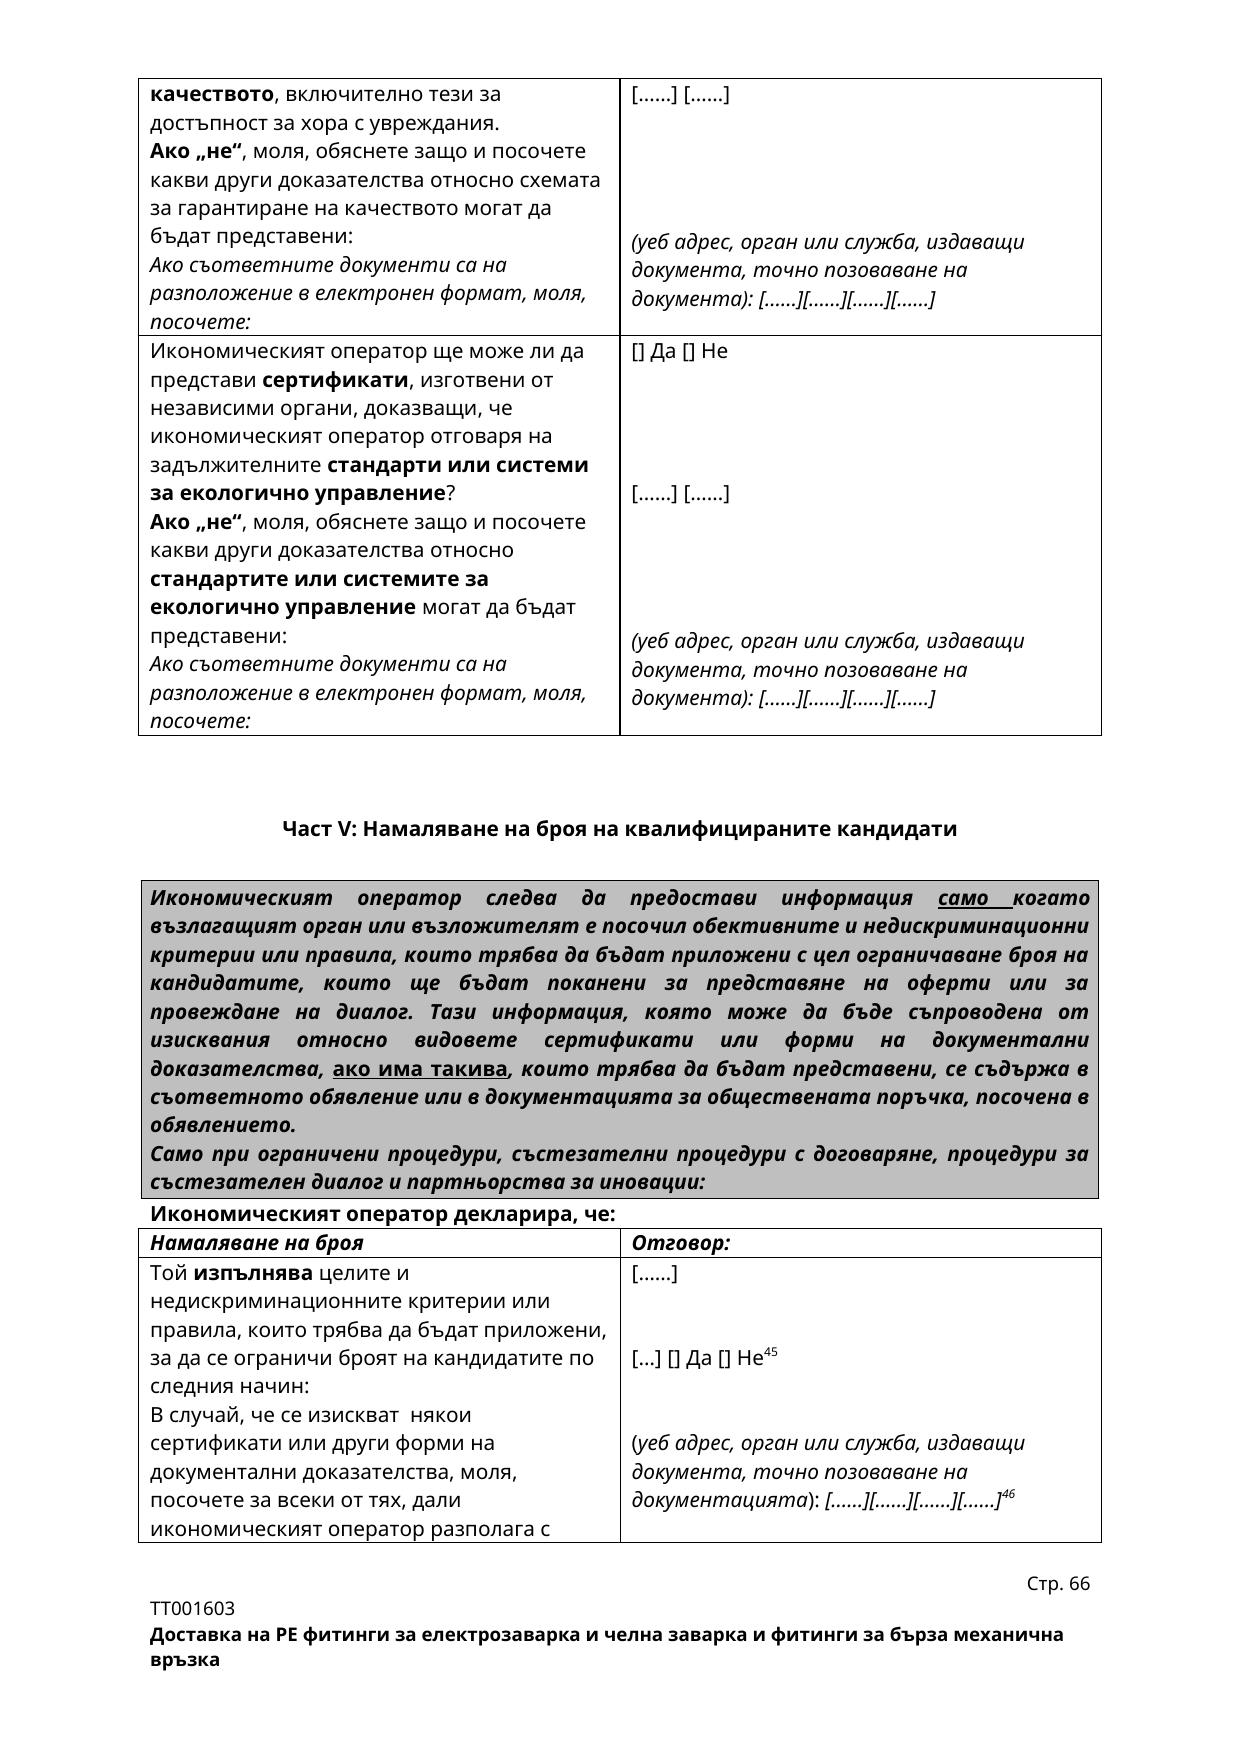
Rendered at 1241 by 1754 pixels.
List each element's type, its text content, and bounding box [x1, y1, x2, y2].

table_header Намаляване на броя [139, 1229, 620, 1257]
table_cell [139, 1258, 620, 1542]
table_cell Икономическият оператор ще може ли да представи сертификати, изготвени от независими органи, доказващи, че икономическият оператор отговаря на задължителните стандарти или системи за екологично управление? Ако „не“, моля, обяснете защо и посочете какви други доказателства относно стандартите или системите за екологично управление могат да бъдат представени: Ако съответните документи са на разположение в електронен формат, моля, посочете: [139, 336, 619, 734]
table_cell [] Да [] Не [……] [……] (уеб адрес, орган или служба, издаващи документа, точно позоваване на документа): [……][……][……][……] [621, 336, 1101, 734]
text Икономическият оператор декларира, че: [150, 1199, 1090, 1227]
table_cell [139, 79, 619, 335]
title Част V: Намаляване на броя на квалифицираните кандидати [150, 814, 1090, 842]
table_header Отговор: [621, 1229, 1101, 1257]
text Икономическият оператор следва да предостави информация само когато възлагащият орган или възложителят е посочил обективните и недискриминационни критерии или правила, които трябва да бъдат приложени с цел ограничаване броя на кандидатите, които ще бъдат поканени за представяне на оферти или за провеждане на диалог. Тази информация, която може да бъде съпроводена от изисквания относно видовете сертификати или форми на документални доказателства, ако има такива, които трябва да бъдат представени, се съдържа в съответното обявление или в документацията за обществената поръчка, посочена в обявлението. Само при ограничени процедури, състезателни процедури с договаряне, процедури за състезателен диалог и партньорства за иновации: [142, 881, 1098, 1198]
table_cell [621, 79, 1101, 335]
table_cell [621, 1258, 1101, 1542]
